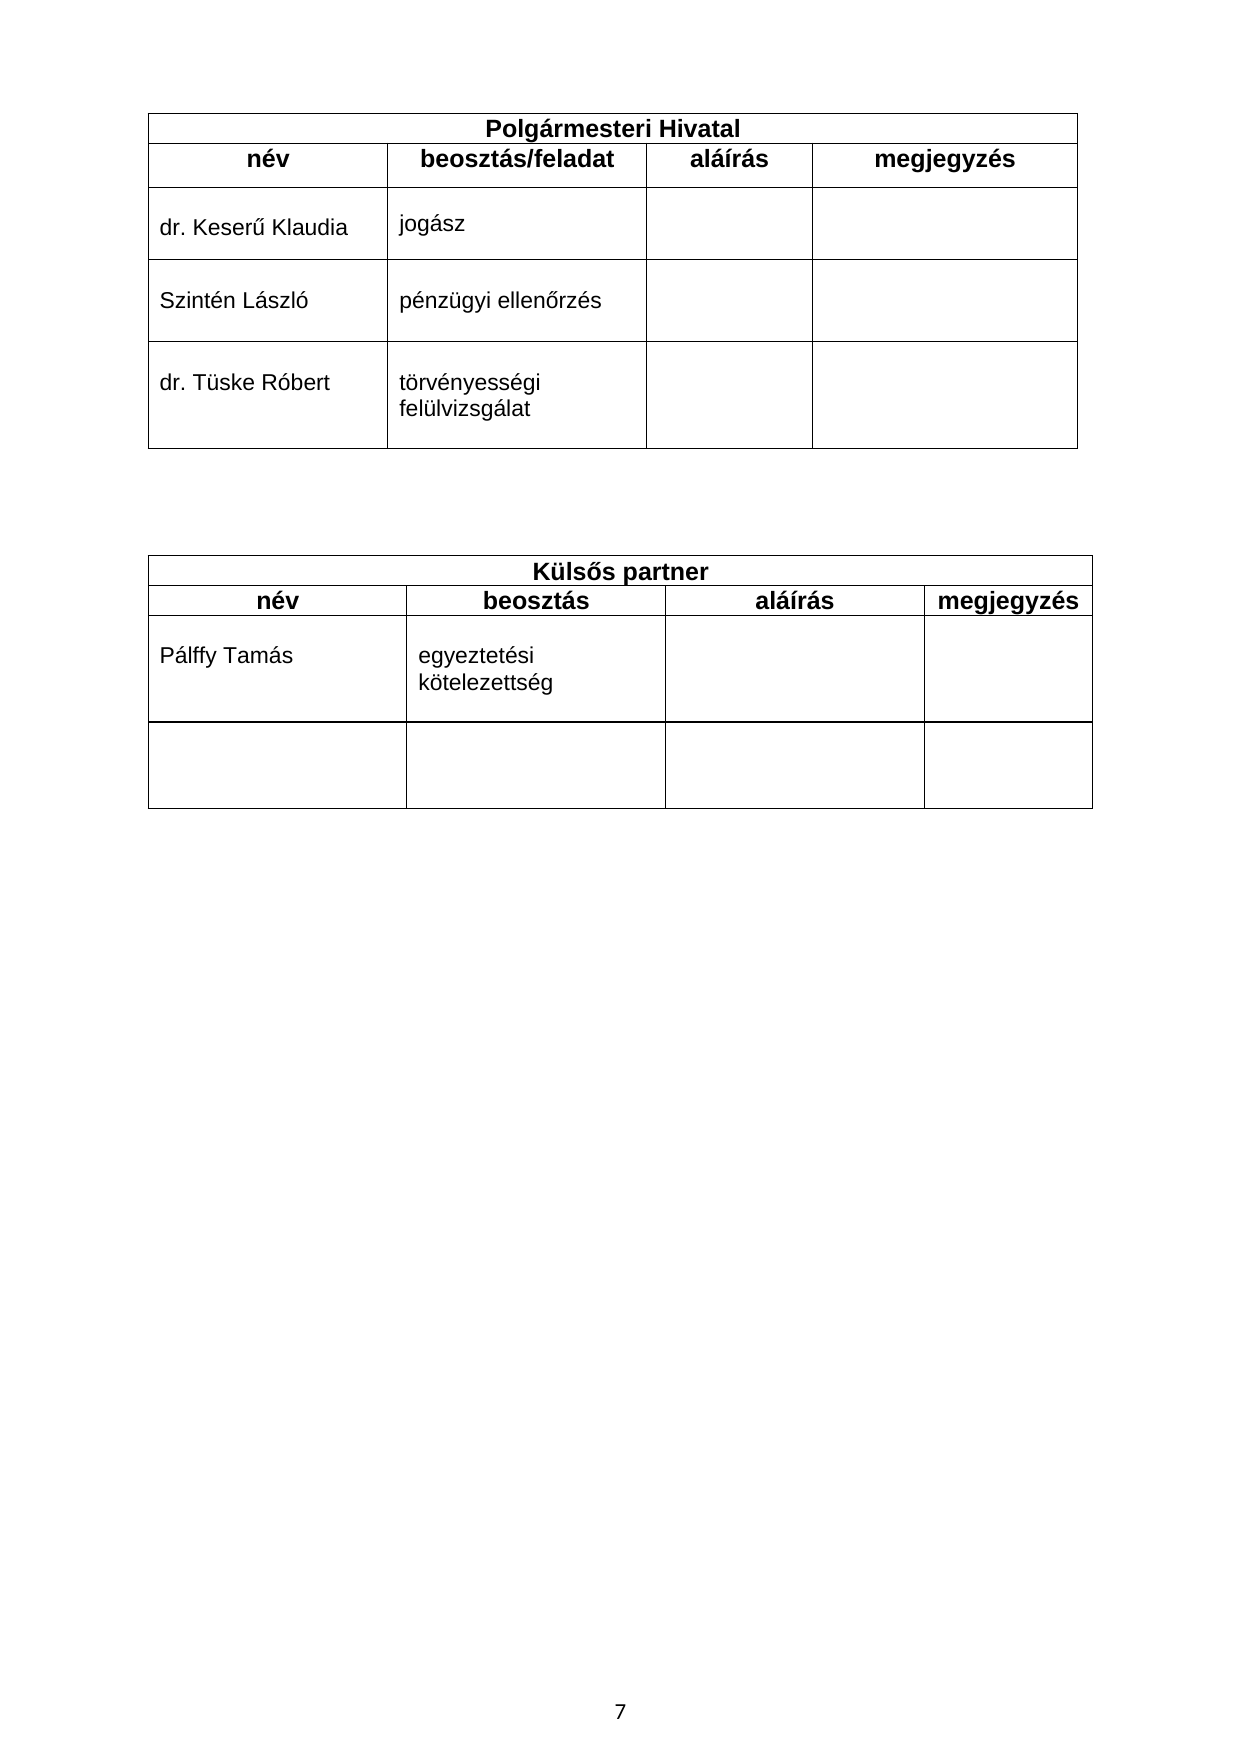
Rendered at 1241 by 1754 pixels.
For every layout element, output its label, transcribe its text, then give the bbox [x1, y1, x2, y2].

table_cell dr. Keserű Klaudia [149, 188, 387, 259]
table_cell [813, 342, 1077, 447]
table_cell [149, 723, 406, 808]
table_header Polgármesteri Hivatal [149, 114, 1077, 143]
table_cell aláírás [647, 144, 812, 187]
table_header Külsős partner [149, 556, 1092, 585]
table_cell törvényességi felülvizsgálat [388, 342, 646, 447]
table_cell [647, 188, 812, 259]
table_cell Pálffy Tamás [149, 616, 406, 721]
table_cell név [149, 586, 406, 615]
table_cell [925, 723, 1092, 808]
table_cell név [149, 144, 387, 187]
table_cell Szintén László [149, 260, 387, 341]
table_cell megjegyzés [925, 586, 1092, 615]
table_cell [647, 342, 812, 447]
table_cell egyeztetési kötelezettség [407, 616, 665, 721]
table_cell beosztás/feladat [388, 144, 646, 187]
table_cell [925, 616, 1092, 721]
table_cell dr. Tüske Róbert [149, 342, 387, 447]
table_cell megjegyzés [813, 144, 1077, 187]
table_cell [666, 723, 924, 808]
table_cell [666, 616, 924, 721]
table_cell [813, 188, 1077, 259]
table_cell aláírás [666, 586, 924, 615]
table_cell jogász [388, 188, 646, 259]
table_cell [813, 260, 1077, 341]
table_cell pénzügyi ellenőrzés [388, 260, 646, 341]
table_cell [647, 260, 812, 341]
table_cell beosztás [407, 586, 665, 615]
table_cell [407, 723, 665, 808]
